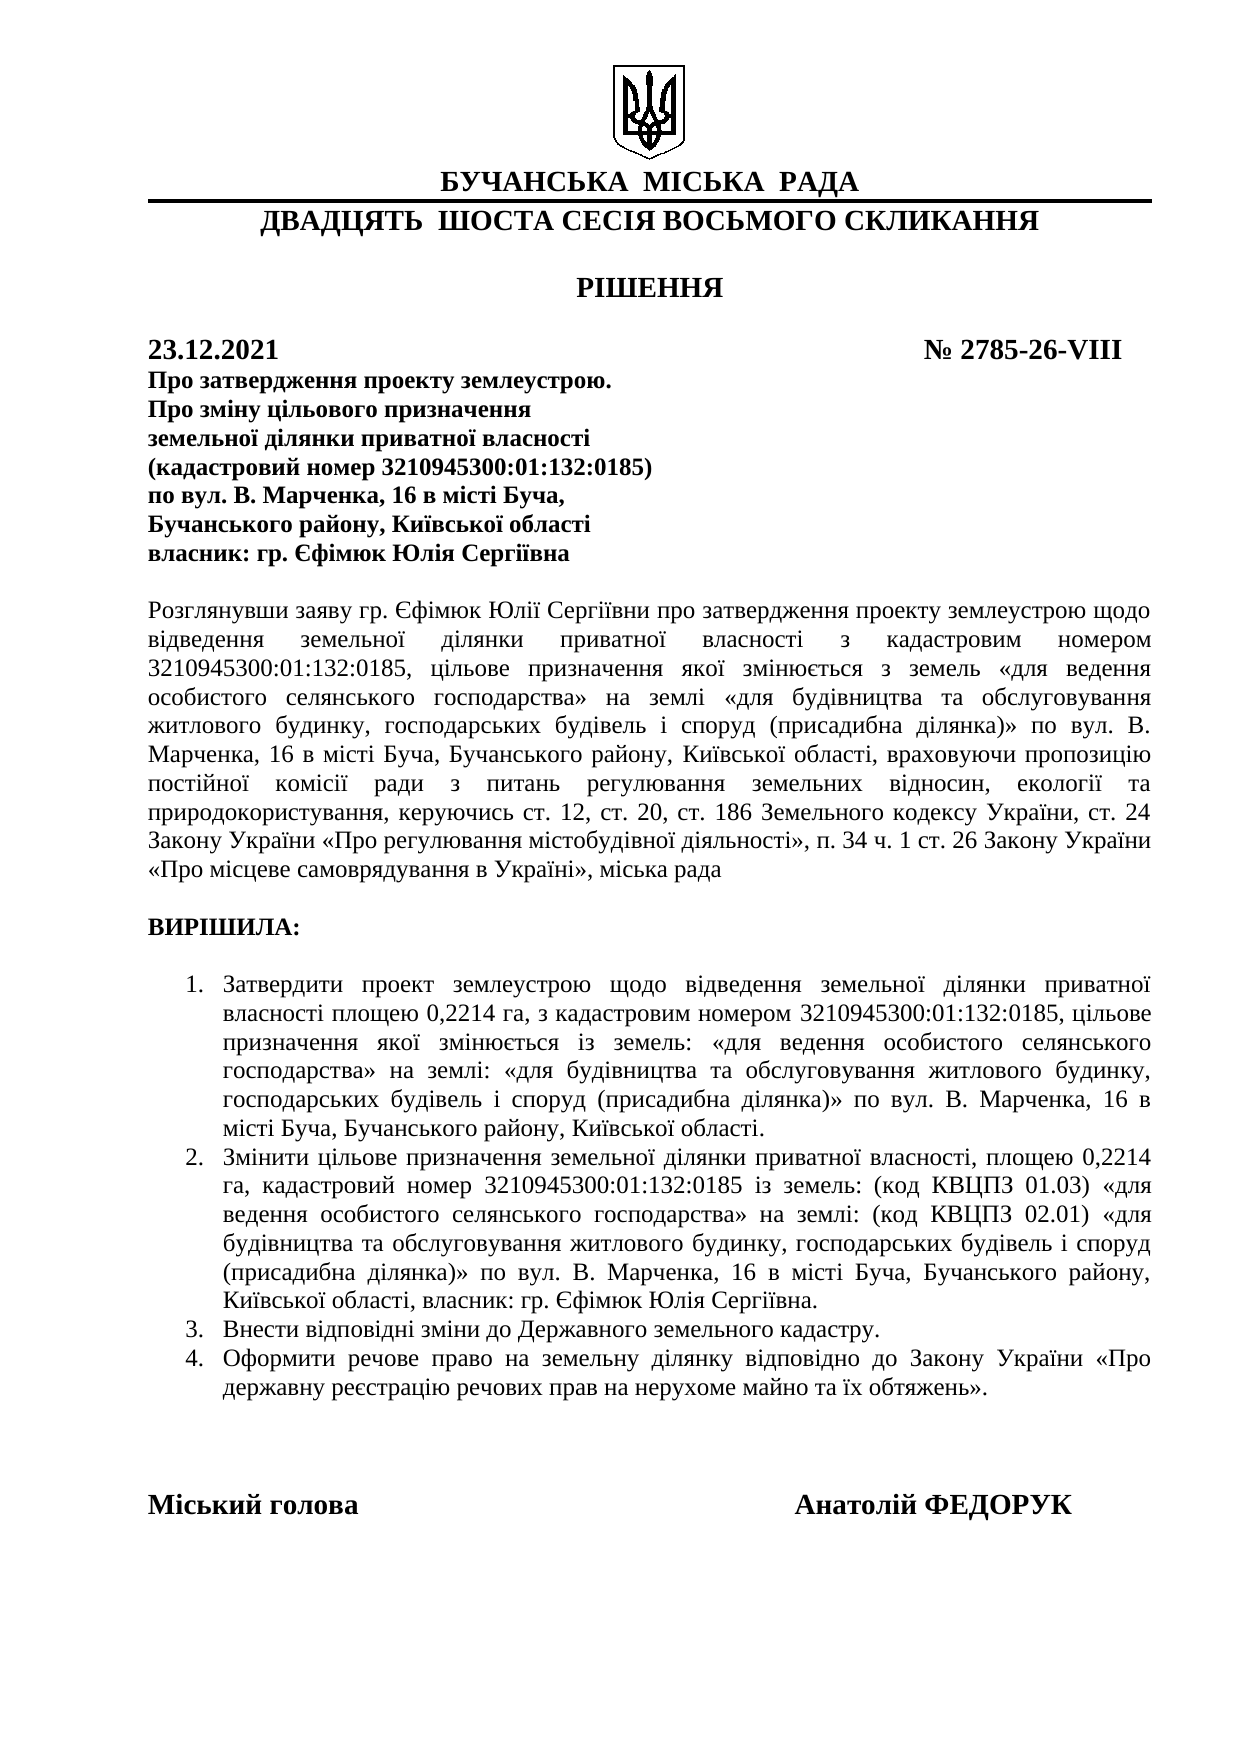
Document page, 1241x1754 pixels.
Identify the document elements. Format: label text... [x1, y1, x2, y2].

text Міський голова Анатолій ФЕДОРУК [148, 1487, 1152, 1520]
text Про зміну цільового призначення [148, 394, 1152, 423]
text БУЧАНСЬКА МІСЬКА РАДА [148, 164, 1152, 199]
text Бучанського району, Київської області [148, 509, 1152, 538]
text (кадастровий номер 3210945300:01:132:0185) [148, 452, 1152, 481]
list Оформити речове право на земельну ділянку відповідно до Закону України «Про державну реєстрацію речових прав на нерухоме майно та їх обтяжень». [185, 1343, 1152, 1401]
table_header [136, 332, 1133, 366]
list Затвердити проект землеустрою щодо відведення земельної ділянки приватної власності площею 0,2214 га, з кадастровим номером 3210945300:01:132:0185, цільове призначення якої змінюється із земель: «для ведення особистого селянського господарства» на землі: «для будівництва та обслуговування житлового будинку, господарських будівель і споруд (присадибна ділянка)» по вул. В. Марченка, 16 в місті Буча, Бучанського району, Київської області. [185, 969, 1152, 1142]
text по вул. В. Марченка, 16 в місті Буча, [148, 481, 1152, 509]
text Розглянувши заяву гр. Єфімюк Юлії Сергіївни про затвердження проекту землеустрою щодо відведення земельної ділянки приватної власності з кадастровим номером 3210945300:01:132:0185, цільове призначення якої змінюється з земель «для ведення особистого селянського господарства» на землі «для будівництва та обслуговування житлового будинку, господарських будівель і споруд (присадибна ділянка)» по вул. В. Марченка, 16 в місті Буча, Бучанського району, Київської області, враховуючи пропозицію постійної комісії ради з питань регулювання земельних відносин, екології та природокористування, керуючись ст. 12, ст. 20, ст. 186 Земельного кодексу України, ст. 24 Закону України «Про регулювання містобудівної діяльності», п. 34 ч. 1 ст. 26 Закону України «Про місцеве самоврядування в Україні», міська рада [148, 596, 1152, 883]
text ДВАДЦЯТЬ ШОСТА СЕСІЯ ВОСЬМОГО СКЛИКАННЯ [148, 203, 1152, 236]
text Про затвердження проекту землеустрою. [148, 366, 1152, 394]
text РІШЕННЯ [148, 270, 1152, 303]
list Внести відповідні зміни до Державного земельного кадастру. [185, 1314, 1152, 1343]
text ВИРІШИЛА: [148, 912, 1152, 941]
text власник: гр. Єфімюк Юлія Сергіївна [148, 538, 1152, 567]
text земельної ділянки приватної власності [148, 423, 1152, 452]
list Змінити цільове призначення земельної ділянки приватної власності, площею 0,2214 га, кадастровий номер 3210945300:01:132:0185 із земель: (код КВЦПЗ 01.03) «для ведення особистого селянського господарства» на землі: (код КВЦПЗ 02.01) «для будівництва та обслуговування житлового будинку, господарських будівель і споруд (присадибна ділянка)» по вул. В. Марченка, 16 в місті Буча, Бучанського району, Київської області, власник: гр. Єфімюк Юлія Сергіївна. [185, 1142, 1152, 1314]
